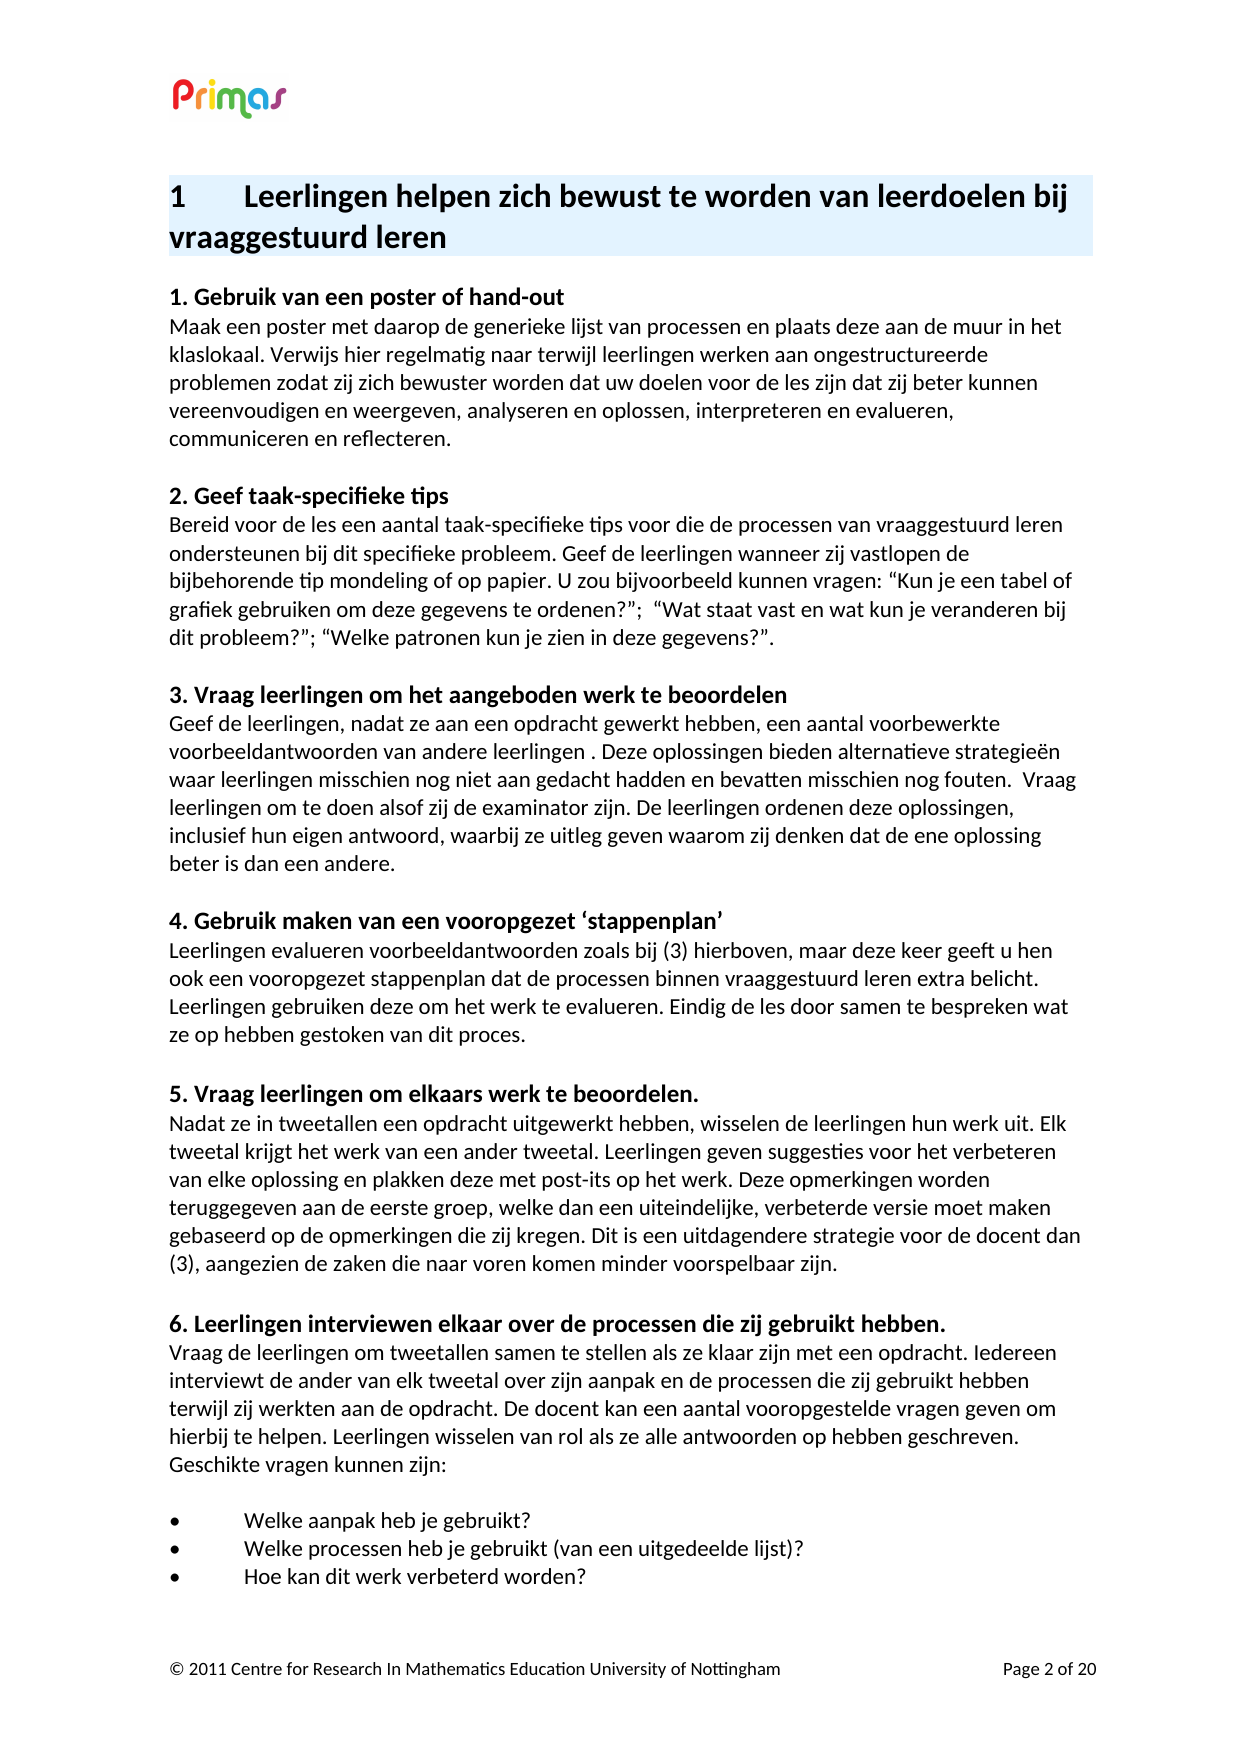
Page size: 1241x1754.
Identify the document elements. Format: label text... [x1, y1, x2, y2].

text • Welke aanpak heb je gebruikt? [169, 1506, 1093, 1534]
subtitle 3. Vraag leerlingen om het aangeboden werk te beoordelen [169, 679, 1093, 709]
picture [168, 73, 289, 122]
text Geef de leerlingen, nadat ze aan een opdracht gewerkt hebben, een aantal voorbewerkte voorbeeldantwoorden van andere leerlingen . Deze oplossingen bieden alternatieve strategieën waar leerlingen misschien nog niet aan gedacht hadden en bevatten misschien nog fouten. Vraag leerlingen om te doen alsof zij de examinator zijn. De leerlingen ordenen deze oplossingen, inclusief hun eigen antwoord, waarbij ze uitleg geven waarom zij denken dat de ene oplossing beter is dan een andere. [169, 709, 1093, 877]
text Bereid voor de les een aantal taak-specifieke tips voor die de processen van vraaggestuurd leren ondersteunen bij dit specifieke probleem. Geef de leerlingen wanneer zij vastlopen de bijbehorende tip mondeling of op papier. U zou bijvoorbeeld kunnen vragen: “Kun je een tabel of grafiek gebruiken om deze gegevens te ordenen?”; “Wat staat vast en wat kun je veranderen bij dit probleem?”; “Welke patronen kun je zien in deze gegevens?”. [169, 511, 1093, 651]
subtitle 4. Gebruik maken van een vooropgezet ‘stappenplan’ [169, 905, 1093, 936]
subtitle 1 Leerlingen helpen zich bewust te worden van leerdoelen bij vraaggestuurd leren [169, 175, 1093, 256]
text Leerlingen evalueren voorbeeldantwoorden zoals bij (3) hierboven, maar deze keer geeft u hen ook een vooropgezet stappenplan dat de processen binnen vraaggestuurd leren extra belicht. Leerlingen gebruiken deze om het werk te evalueren. Eindig de les door samen te bespreken wat ze op hebben gestoken van dit proces. [169, 936, 1093, 1048]
text Vraag de leerlingen om tweetallen samen te stellen als ze klaar zijn met een opdracht. Iedereen interviewt de ander van elk tweetal over zijn aanpak en de processen die zij gebruikt hebben terwijl zij werkten aan de opdracht. De docent kan een aantal vooropgestelde vragen geven om hierbij te helpen. Leerlingen wisselen van rol als ze alle antwoorden op hebben geschreven. Geschikte vragen kunnen zijn: [169, 1338, 1093, 1506]
text Nadat ze in tweetallen een opdracht uitgewerkt hebben, wisselen de leerlingen hun werk uit. Elk tweetal krijgt het werk van een ander tweetal. Leerlingen geven suggesties voor het verbeteren van elke oplossing en plakken deze met post-its op het werk. Deze opmerkingen worden teruggegeven aan de eerste groep, welke dan een uiteindelijke, verbeterde versie moet maken gebaseerd op de opmerkingen die zij kregen. Dit is een uitdagendere strategie voor de docent dan (3), aangezien de zaken die naar voren komen minder voorspelbaar zijn. [169, 1109, 1093, 1277]
text • Welke processen heb je gebruikt (van een uitgedeelde lijst)? [169, 1534, 1093, 1562]
subtitle 5. Vraag leerlingen om elkaars werk te beoordelen. [169, 1078, 1093, 1109]
text Maak een poster met daarop de generieke lijst van processen en plaats deze aan de muur in het klaslokaal. Verwijs hier regelmatig naar terwijl leerlingen werken aan ongestructureerde problemen zodat zij zich bewuster worden dat uw doelen voor de les zijn dat zij beter kunnen vereenvoudigen en weergeven, analyseren en oplossen, interpreteren en evalueren, communiceren en reflecteren. [169, 312, 1093, 452]
text • Hoe kan dit werk verbeterd worden? [169, 1562, 1093, 1590]
subtitle 2. Geef taak-specifieke tips [169, 480, 1093, 511]
subtitle 6. Leerlingen interviewen elkaar over de processen die zij gebruikt hebben. [169, 1308, 1093, 1338]
subtitle 1. Gebruik van een poster of hand-out [169, 281, 1093, 312]
